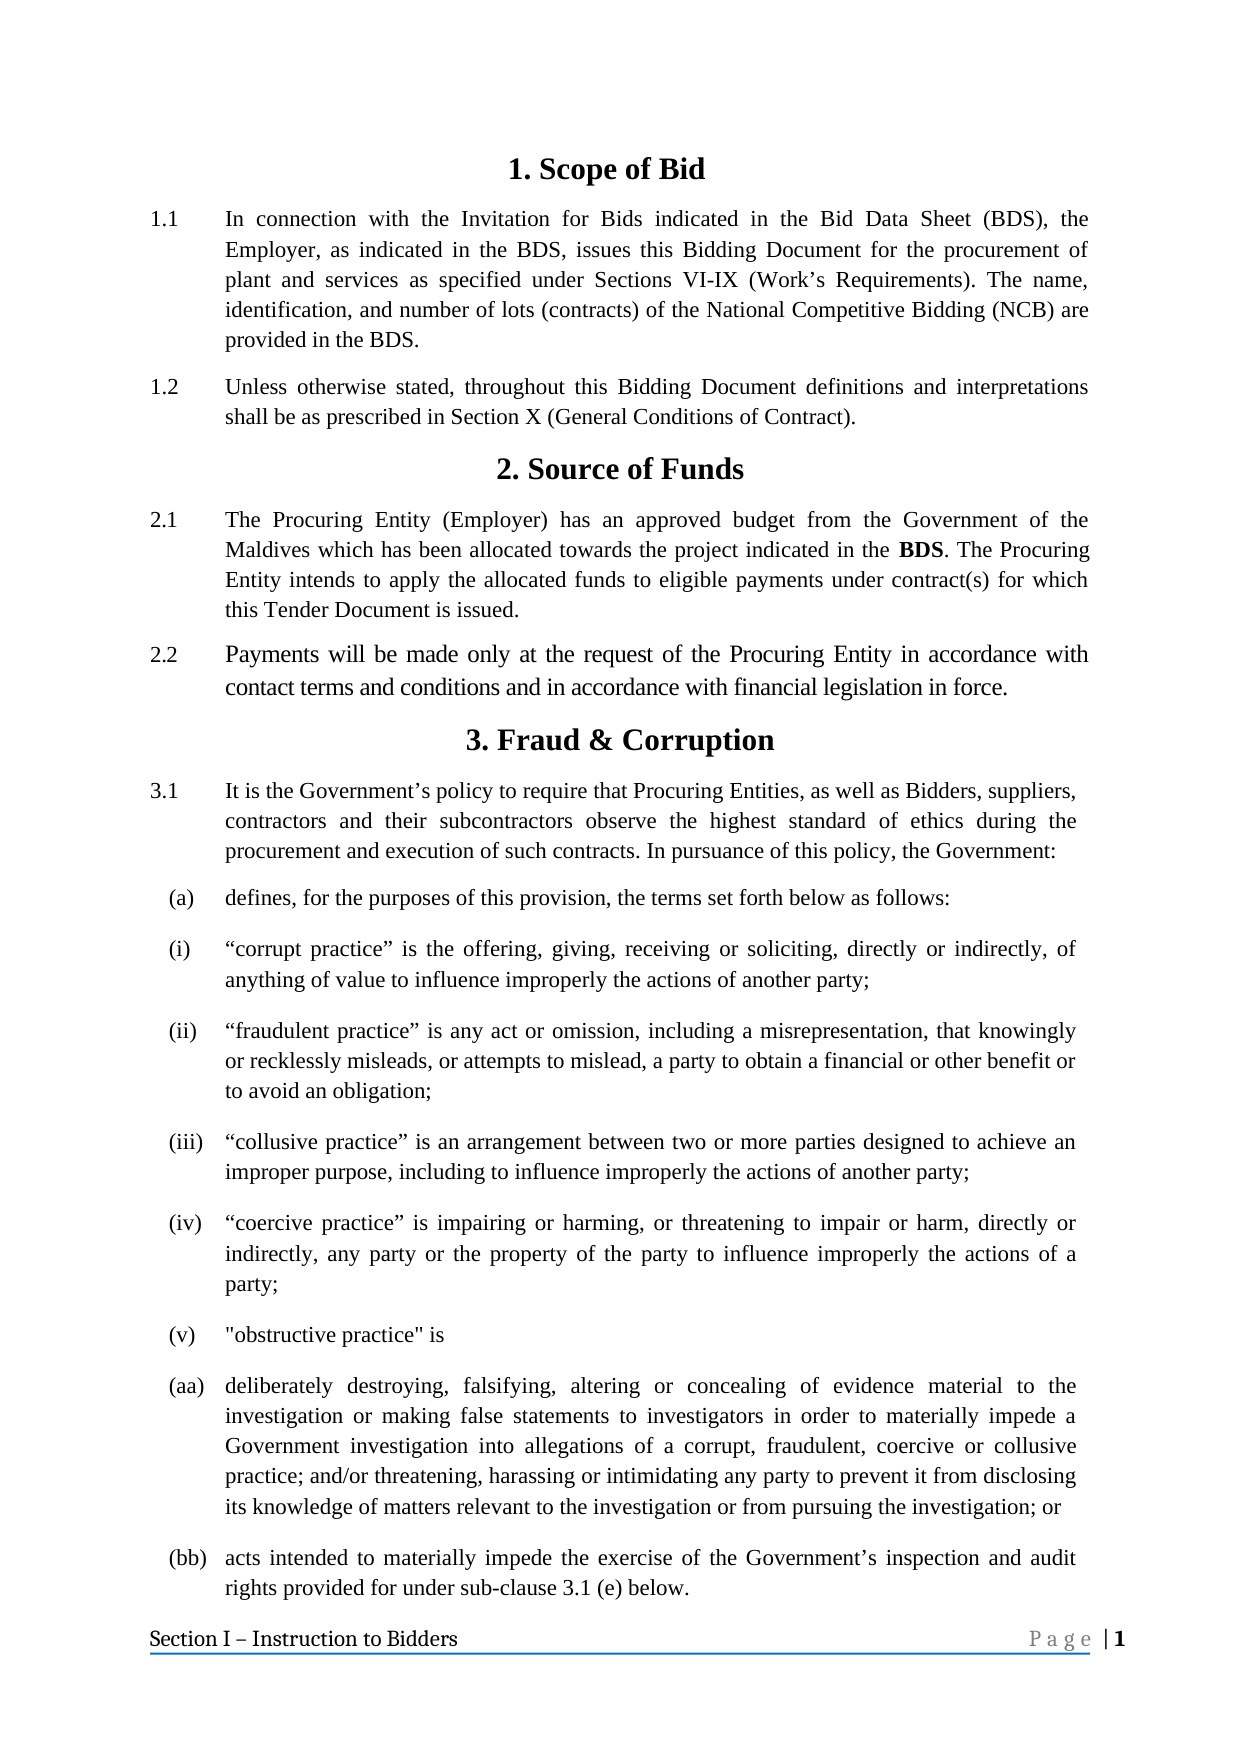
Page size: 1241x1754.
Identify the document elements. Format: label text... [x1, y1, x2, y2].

text 2.1 The Procuring Entity (Employer) has an approved budget from the Government of the Maldives which has been allocated towards the project indicated in the BDS. The Procuring Entity intends to apply the allocated funds to eligible payments under contract(s) for which this Tender Document is issued. [150, 506, 1090, 623]
text (aa) deliberately destroying, falsifying, altering or concealing of evidence material to the investigation or making false statements to investigators in order to materially impede a Government investigation into allegations of a corrupt, fraudulent, coercive or collusive practice; and/or threatening, harassing or intimidating any party to prevent it from disclosing its knowledge of matters relevant to the investigation or from pursuing the investigation; or [169, 1372, 1078, 1519]
text (ii) “fraudulent practice” is any act or omission, including a misrepresentation, that knowingly or recklessly misleads, or attempts to mislead, a party to obtain a financial or other benefit or to avoid an obligation; [169, 1017, 1078, 1103]
text (iv) “coercive practice” is impairing or harming, or threatening to impair or harm, directly or indirectly, any party or the property of the party to influence improperly the actions of a party; [169, 1209, 1078, 1296]
text 3.1 It is the Government’s policy to require that Procuring Entities, as well as Bidders, suppliers, contractors and their subcontractors observe the highest standard of ethics during the procurement and execution of such contracts. In pursuance of this policy, the Government: [150, 777, 1078, 864]
text (a) defines, for the purposes of this provision, the terms set forth below as follows: [169, 884, 1078, 911]
text (v) "obstructive practice" is [169, 1321, 1078, 1347]
text (i) “corrupt practice” is the offering, giving, receiving or soliciting, directly or indirectly, of anything of value to influence improperly the actions of another party; [169, 935, 1078, 992]
subtitle Source of Funds [150, 450, 1090, 486]
text 1.2 Unless otherwise stated, throughout this Bidding Document definitions and interpretations shall be as prescribed in Section X (General Conditions of Contract). [150, 373, 1090, 430]
subtitle Scope of Bid [150, 150, 1090, 186]
text 2.2 Payments will be made only at the request of the Procuring Entity in accordance with contact terms and conditions and in accordance with financial legislation in force. [150, 639, 1090, 701]
text (bb) acts intended to materially impede the exercise of the Government’s inspection and audit rights provided for under sub-clause 3.1 (e) below. [169, 1544, 1078, 1600]
text (iii) “collusive practice” is an arrangement between two or more parties designed to achieve an improper purpose, including to influence improperly the actions of another party; [169, 1128, 1078, 1185]
text 1.1 In connection with the Invitation for Bids indicated in the Bid Data Sheet (BDS), the Employer, as indicated in the BDS, issues this Bidding Document for the procurement of plant and services as specified under Sections VI-IX (Work’s Requirements). The name, identification, and number of lots (contracts) of the National Competitive Bidding (NCB) are provided in the BDS. [150, 205, 1090, 353]
subtitle Fraud & Corruption [150, 722, 1090, 758]
